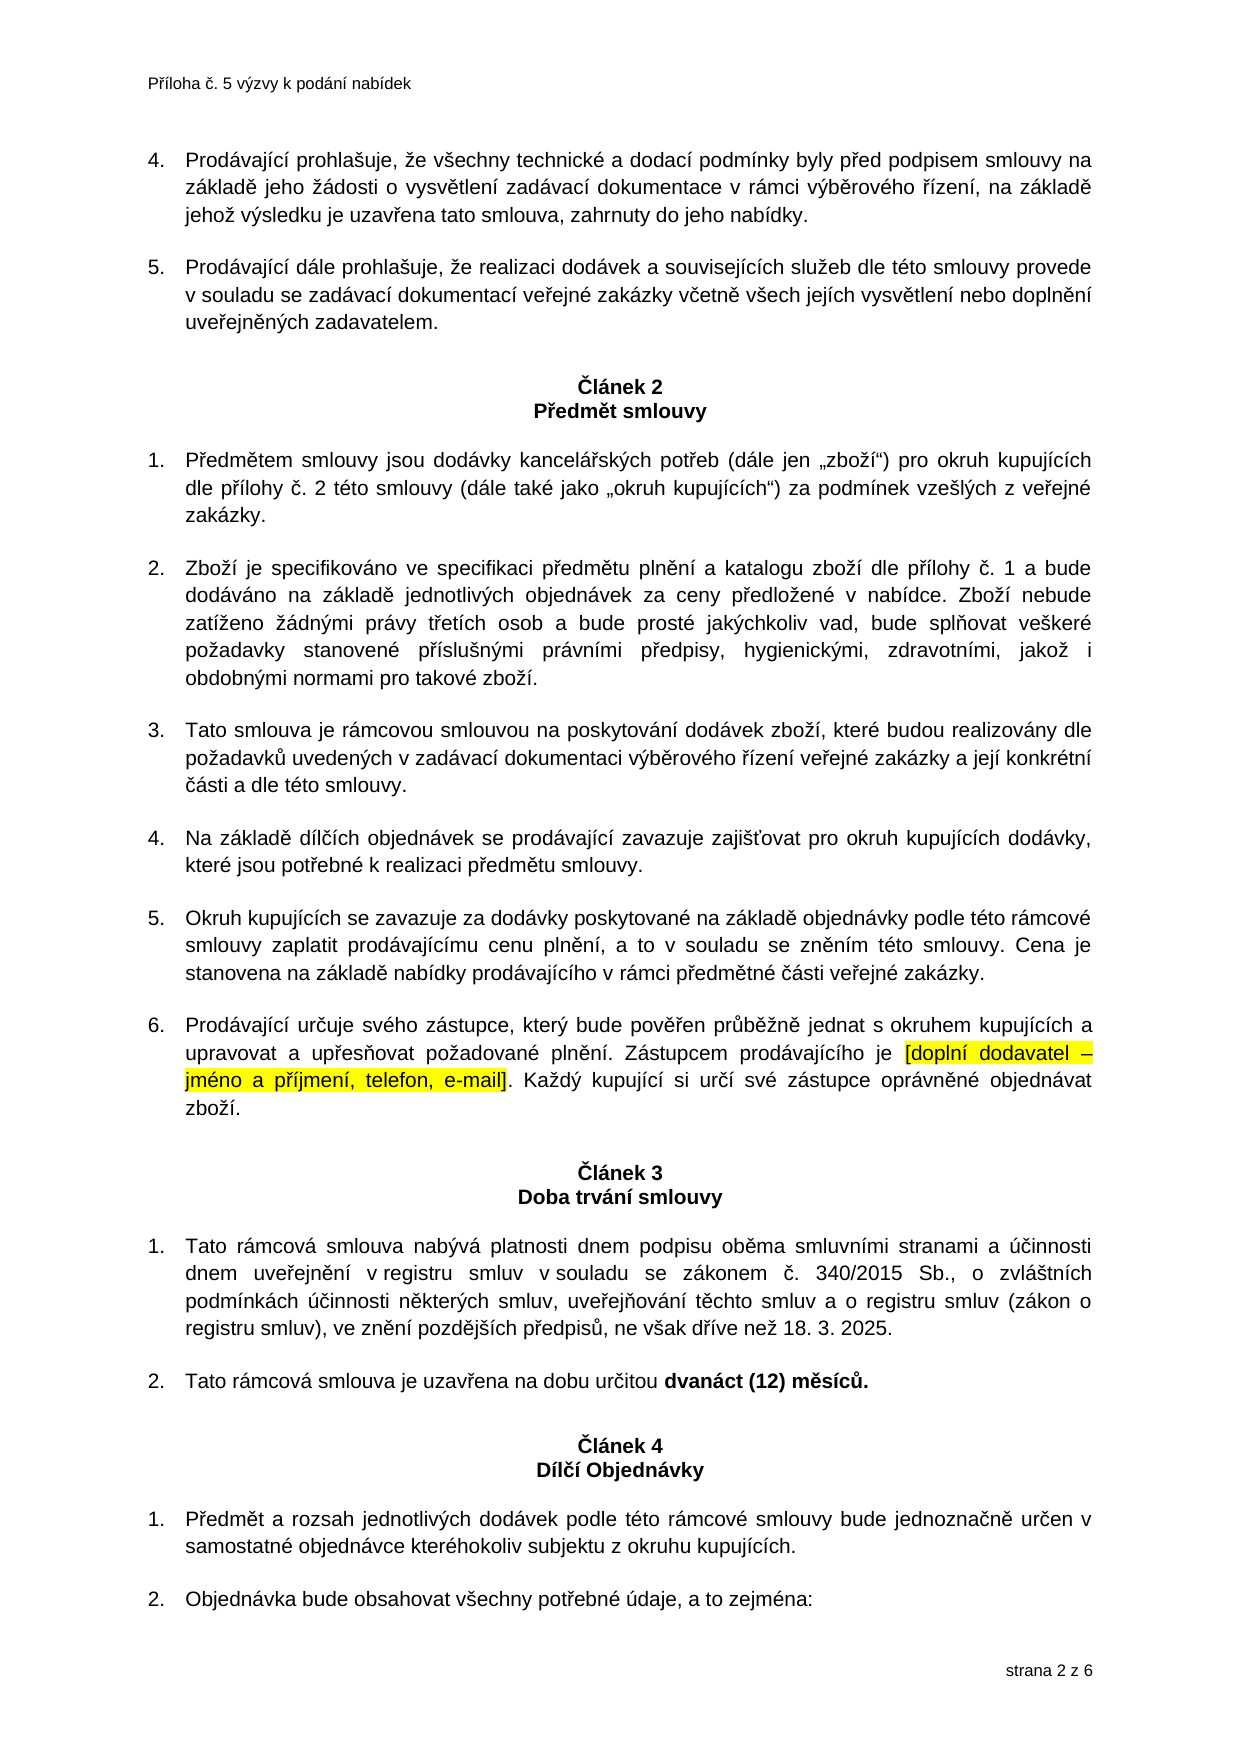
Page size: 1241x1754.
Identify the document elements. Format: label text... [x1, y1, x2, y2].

text Dílčí Objednávky [148, 1457, 1093, 1481]
list Prodávající dále prohlašuje, že realizaci dodávek a souvisejících služeb dle této smlouvy provede v souladu se zadávací dokumentací veřejné zakázky včetně všech jejích vysvětlení nebo doplnění uveřejněných zadavatelem. [148, 255, 1093, 334]
text Článek 3 [148, 1161, 1093, 1184]
text Článek 4 [148, 1433, 1093, 1457]
list Na základě dílčích objednávek se prodávající zavazuje zajišťovat pro okruh kupujících dodávky, které jsou potřebné k realizaci předmětu smlouvy. [148, 826, 1093, 877]
list Okruh kupujících se zavazuje za dodávky poskytované na základě objednávky podle této rámcové smlouvy zaplatit prodávajícímu cenu plnění, a to v souladu se zněním této smlouvy. Cena je stanovena na základě nabídky prodávajícího v rámci předmětné části veřejné zakázky. [148, 906, 1093, 984]
list Tato rámcová smlouva nabývá platnosti dnem podpisu oběma smluvními stranami a účinnosti dnem uveřejnění v registru smluv v souladu se zákonem č. 340/2015 Sb., o zvláštních podmínkách účinnosti některých smluv, uveřejňování těchto smluv a o registru smluv (zákon o registru smluv), ve znění pozdějších předpisů, ne však dříve než 18. 3. 2025. [148, 1233, 1093, 1340]
text Článek 2 [148, 375, 1093, 399]
list Objednávka bude obsahovat všechny potřebné údaje, a to zejména: [148, 1586, 1093, 1610]
list Předmětem smlouvy jsou dodávky kancelářských potřeb (dále jen „zboží“) pro okruh kupujících dle přílohy č. 2 této smlouvy (dále také jako „okruh kupujících“) za podmínek vzešlých z veřejné zakázky. [148, 448, 1093, 527]
list Tato smlouva je rámcovou smlouvou na poskytování dodávek zboží, které budou realizovány dle požadavků uvedených v zadávací dokumentaci výběrového řízení veřejné zakázky a její konkrétní části a dle této smlouvy. [148, 718, 1093, 797]
list Předmět a rozsah jednotlivých dodávek podle této rámcové smlouvy bude jednoznačně určen v samostatné objednávce kteréhokoliv subjektu z okruhu kupujících. [148, 1506, 1093, 1558]
list Prodávající určuje svého zástupce, který bude pověřen průběžně jednat s okruhem kupujících a upravovat a upřesňovat požadované plnění. Zástupcem prodávajícího je [doplní dodavatel – jméno a příjmení, telefon, e-mail]. Každý kupující si určí své zástupce oprávněné objednávat zboží. [148, 1013, 1093, 1119]
text Předmět smlouvy [148, 399, 1093, 423]
list Tato rámcová smlouva je uzavřena na dobu určitou dvanáct (12) měsíců. [148, 1368, 1093, 1392]
list Zboží je specifikováno ve specifikaci předmětu plnění a katalogu zboží dle přílohy č. 1 a bude dodáváno na základě jednotlivých objednávek za ceny předložené v nabídce. Zboží nebude zatíženo žádnými právy třetích osob a bude prosté jakýchkoliv vad, bude splňovat veškeré požadavky stanovené příslušnými právními předpisy, hygienickými, zdravotními, jakož i obdobnými normami pro takové zboží. [148, 556, 1093, 689]
text Doba trvání smlouvy [148, 1184, 1093, 1208]
list Prodávající prohlašuje, že všechny technické a dodací podmínky byly před podpisem smlouvy na základě jeho žádosti o vysvětlení zadávací dokumentace v rámci výběrového řízení, na základě jehož výsledku je uzavřena tato smlouva, zahrnuty do jeho nabídky. [148, 148, 1093, 227]
